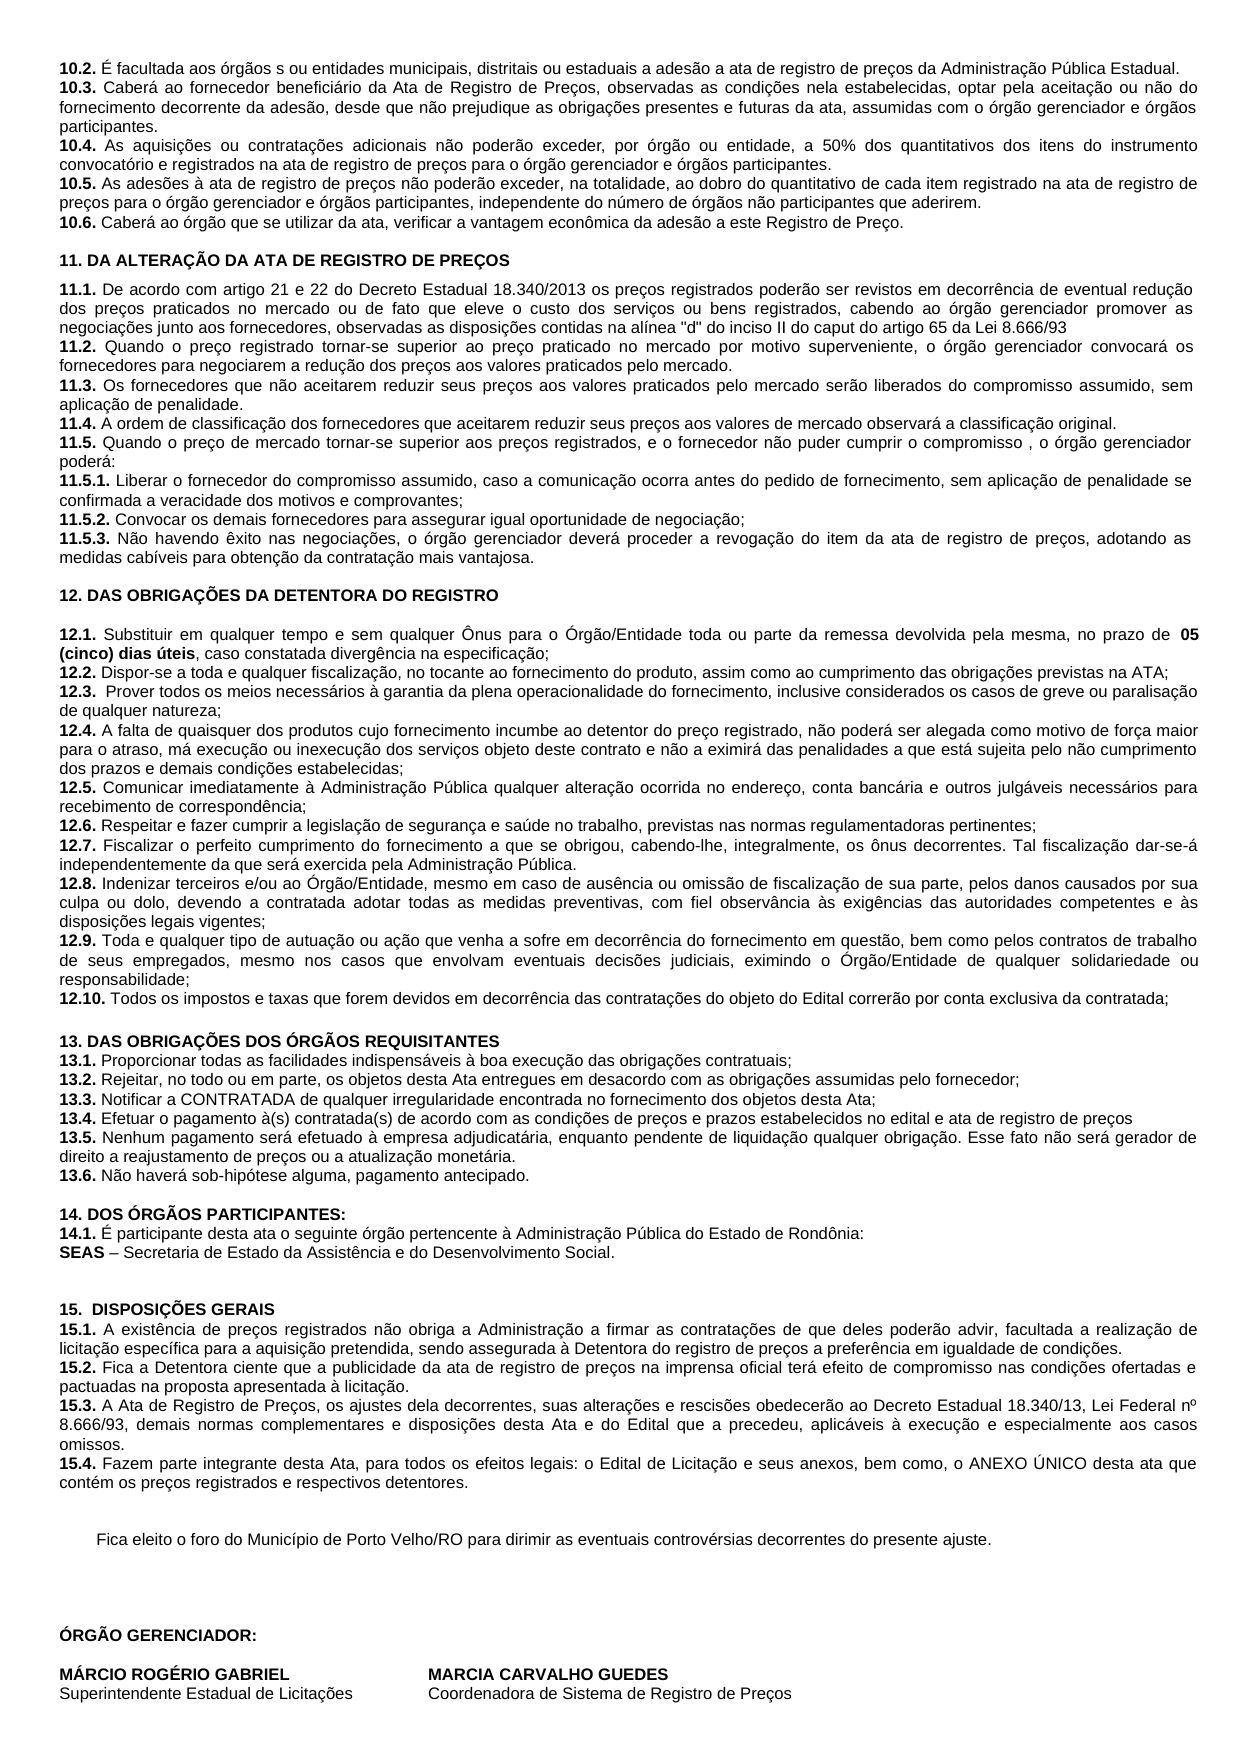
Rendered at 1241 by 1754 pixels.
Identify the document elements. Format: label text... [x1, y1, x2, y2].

text 12.6. Respeitar e fazer cumprir a legislação de segurança e saúde no trabalho, previstas nas normas regulamentadoras pertinentes; [59, 816, 1199, 835]
text 13. DAS OBRIGAÇÕES DOS ÓRGÃOS REQUISITANTES [59, 1032, 1199, 1051]
text 12.5. Comunicar imediatamente à Administração Pública qualquer alteração ocorrida no endereço, conta bancária e outros julgáveis necessários para recebimento de correspondência; [59, 778, 1199, 816]
list 10.5. As adesões à ata de registro de preços não poderão exceder, na totalidade, ao dobro do quantitativo de cada item registrado na ata de registro de preços para o órgão gerenciador e órgãos participantes, independente do número de órgãos não participantes que aderirem. [59, 174, 1199, 212]
text ÓRGÃO GERENCIADOR: [59, 1626, 1194, 1645]
text 12.4. A falta de quaisquer dos produtos cujo fornecimento incumbe ao detentor do preço registrado, não poderá ser alegada como motivo de força maior para o atraso, má execução ou inexecução dos serviços objeto deste contrato e não a eximirá das penalidades a que está sujeita pelo não cumprimento dos prazos e demais condições estabelecidas; [59, 720, 1199, 778]
list 10.4. As aquisições ou contratações adicionais não poderão exceder, por órgão ou entidade, a 50% dos quantitativos dos itens do instrumento convocatório e registrados na ata de registro de preços para o órgão gerenciador e órgãos participantes. [59, 136, 1199, 174]
text 15.3. A Ata de Registro de Preços, os ajustes dela decorrentes, suas alterações e rescisões obedecerão ao Decreto Estadual 18.340/13, Lei Federal nº 8.666/93, demais normas complementares e disposições desta Ata e do Edital que a precedeu, aplicáveis à execução e especialmente aos casos omissos. [59, 1396, 1199, 1453]
text 13.6. Não haverá sob-hipótese alguma, pagamento antecipado. [59, 1166, 1199, 1185]
text 11.4. A ordem de classificação dos fornecedores que aceitarem reduzir seus preços aos valores de mercado observará a classificação original. [59, 414, 1194, 433]
text 12.1. Substituir em qualquer tempo e sem qualquer Ônus para o Órgão/Entidade toda ou parte da remessa devolvida pela mesma, no prazo de 05 (cinco) dias úteis, caso constatada divergência na especificação; [59, 624, 1199, 663]
text 12.3. Prover todos os meios necessários à garantia da plena operacionalidade do fornecimento, inclusive considerados os casos de greve ou paralisação de qualquer natureza; [59, 682, 1199, 720]
text 12.9. Toda e qualquer tipo de autuação ou ação que venha a sofre em decorrência do fornecimento em questão, bem como pelos contratos de trabalho de seus empregados, mesmo nos casos que envolvam eventuais decisões judiciais, eximindo o Órgão/Entidade de qualquer solidariedade ou responsabilidade; [59, 931, 1199, 989]
text 11.3. Os fornecedores que não aceitarem reduzir seus preços aos valores praticados pelo mercado serão liberados do compromisso assumido, sem aplicação de penalidade. [59, 375, 1194, 414]
text 11. DA ALTERAÇÃO DA ATA DE REGISTRO DE PREÇOS [59, 251, 1199, 270]
text 12.8. Indenizar terceiros e/ou ao Órgão/Entidade, mesmo em caso de ausência ou omissão de fiscalização de sua parte, pelos danos causados por sua culpa ou dolo, devendo a contratada adotar todas as medidas preventivas, com fiel observância às exigências das autoridades competentes e às disposições legais vigentes; [59, 874, 1199, 931]
text 10.2. É facultada aos órgãos s ou entidades municipais, distritais ou estaduais a adesão a ata de registro de preços da Administração Pública Estadual. [59, 59, 1194, 78]
text 12.2. Dispor-se a toda e qualquer fiscalização, no tocante ao fornecimento do produto, assim como ao cumprimento das obrigações previstas na ATA; [59, 663, 1199, 682]
text 12.10. Todos os impostos e taxas que forem devidos em decorrência das contratações do objeto do Edital correrão por conta exclusiva da contratada; [59, 989, 1199, 1008]
text 15. DISPOSIÇÕES GERAIS [59, 1300, 1199, 1319]
text 12. DAS OBRIGAÇÕES DA DETENTORA DO REGISTRO [59, 586, 1199, 605]
text 11.5. Quando o preço de mercado tornar-se superior aos preços registrados, e o fornecedor não puder cumprir o compromisso , o órgão gerenciador poderá: [59, 433, 1194, 471]
text Superintendente Estadual de Licitações Coordenadora de Sistema de Registro de Preços [59, 1683, 1194, 1703]
text MÁRCIO ROGÉRIO GABRIEL MARCIA CARVALHO GUEDES [59, 1664, 1194, 1683]
text Fica eleito o foro do Município de Porto Velho/RO para dirimir as eventuais controvérsias decorrentes do presente ajuste. [59, 1530, 1199, 1549]
text 11.5.1. Liberar o fornecedor do compromisso assumido, caso a comunicação ocorra antes do pedido de fornecimento, sem aplicação de penalidade se confirmada a veracidade dos motivos e comprovantes; [59, 471, 1194, 509]
text 11.2. Quando o preço registrado tornar-se superior ao preço praticado no mercado por motivo superveniente, o órgão gerenciador convocará os fornecedores para negociarem a redução dos preços aos valores praticados pelo mercado. [59, 337, 1194, 375]
text 13.5. Nenhum pagamento será efetuado à empresa adjudicatária, enquanto pendente de liquidação qualquer obrigação. Esse fato não será gerador de direito a reajustamento de preços ou a atualização monetária. [59, 1128, 1199, 1166]
text 13.2. Rejeitar, no todo ou em parte, os objetos desta Ata entregues em desacordo com as obrigações assumidas pelo fornecedor; [59, 1070, 1199, 1089]
text 11.5.2. Convocar os demais fornecedores para assegurar igual oportunidade de negociação; [59, 509, 1194, 529]
text 15.4. Fazem parte integrante desta Ata, para todos os efeitos legais: o Edital de Licitação e seus anexos, bem como, o ANEXO ÚNICO desta ata que contém os preços registrados e respectivos detentores. [59, 1453, 1199, 1492]
text 13.4. Efetuar o pagamento à(s) contratada(s) de acordo com as condições de preços e prazos estabelecidos no edital e ata de registro de preços [59, 1108, 1199, 1128]
text 14.1. É participante desta ata o seguinte órgão pertencente à Administração Pública do Estado de Rondônia: [59, 1223, 1194, 1243]
list 10.6. Caberá ao órgão que se utilizar da ata, verificar a vantagem econômica da adesão a este Registro de Preço. [59, 212, 1199, 232]
text SEAS – Secretaria de Estado da Assistência e do Desenvolvimento Social. [59, 1243, 1199, 1262]
text 13.1. Proporcionar todas as facilidades indispensáveis à boa execução das obrigações contratuais; [59, 1051, 1199, 1070]
text 11.5.3. Não havendo êxito nas negociações, o órgão gerenciador deverá proceder a revogação do item da ata de registro de preços, adotando as medidas cabíveis para obtenção da contratação mais vantajosa. [59, 529, 1194, 567]
text 12.7. Fiscalizar o perfeito cumprimento do fornecimento a que se obrigou, cabendo-lhe, integralmente, os ônus decorrentes. Tal fiscalização dar-se-á independentemente da que será exercida pela Administração Pública. [59, 835, 1199, 874]
list 10.3. Caberá ao fornecedor beneficiário da Ata de Registro de Preços, observadas as condições nela estabelecidas, optar pela aceitação ou não do fornecimento decorrente da adesão, desde que não prejudique as obrigações presentes e futuras da ata, assumidas com o órgão gerenciador e órgãos participantes. [59, 78, 1199, 136]
text 14. DOS ÓRGÃOS PARTICIPANTES: [59, 1204, 1194, 1223]
text 13.3. Notificar a CONTRATADA de qualquer irregularidade encontrada no fornecimento dos objetos desta Ata; [59, 1089, 1199, 1108]
text 15.1. A existência de preços registrados não obriga a Administração a firmar as contratações de que deles poderão advir, facultada a realização de licitação específica para a aquisição pretendida, sendo assegurada à Detentora do registro de preços a preferência em igualdade de condições. [59, 1319, 1199, 1358]
text 15.2. Fica a Detentora ciente que a publicidade da ata de registro de preços na imprensa oficial terá efeito de compromisso nas condições ofertadas e pactuadas na proposta apresentada à licitação. [59, 1358, 1199, 1396]
text 11.1. De acordo com artigo 21 e 22 do Decreto Estadual 18.340/2013 os preços registrados poderão ser revistos em decorrência de eventual redução dos preços praticados no mercado ou de fato que eleve o custo dos serviços ou bens registrados, cabendo ao órgão gerenciador promover as negociações junto aos fornecedores, observadas as disposições contidas na alínea "d" do inciso II do caput do artigo 65 da Lei 8.666/93 [59, 279, 1194, 337]
